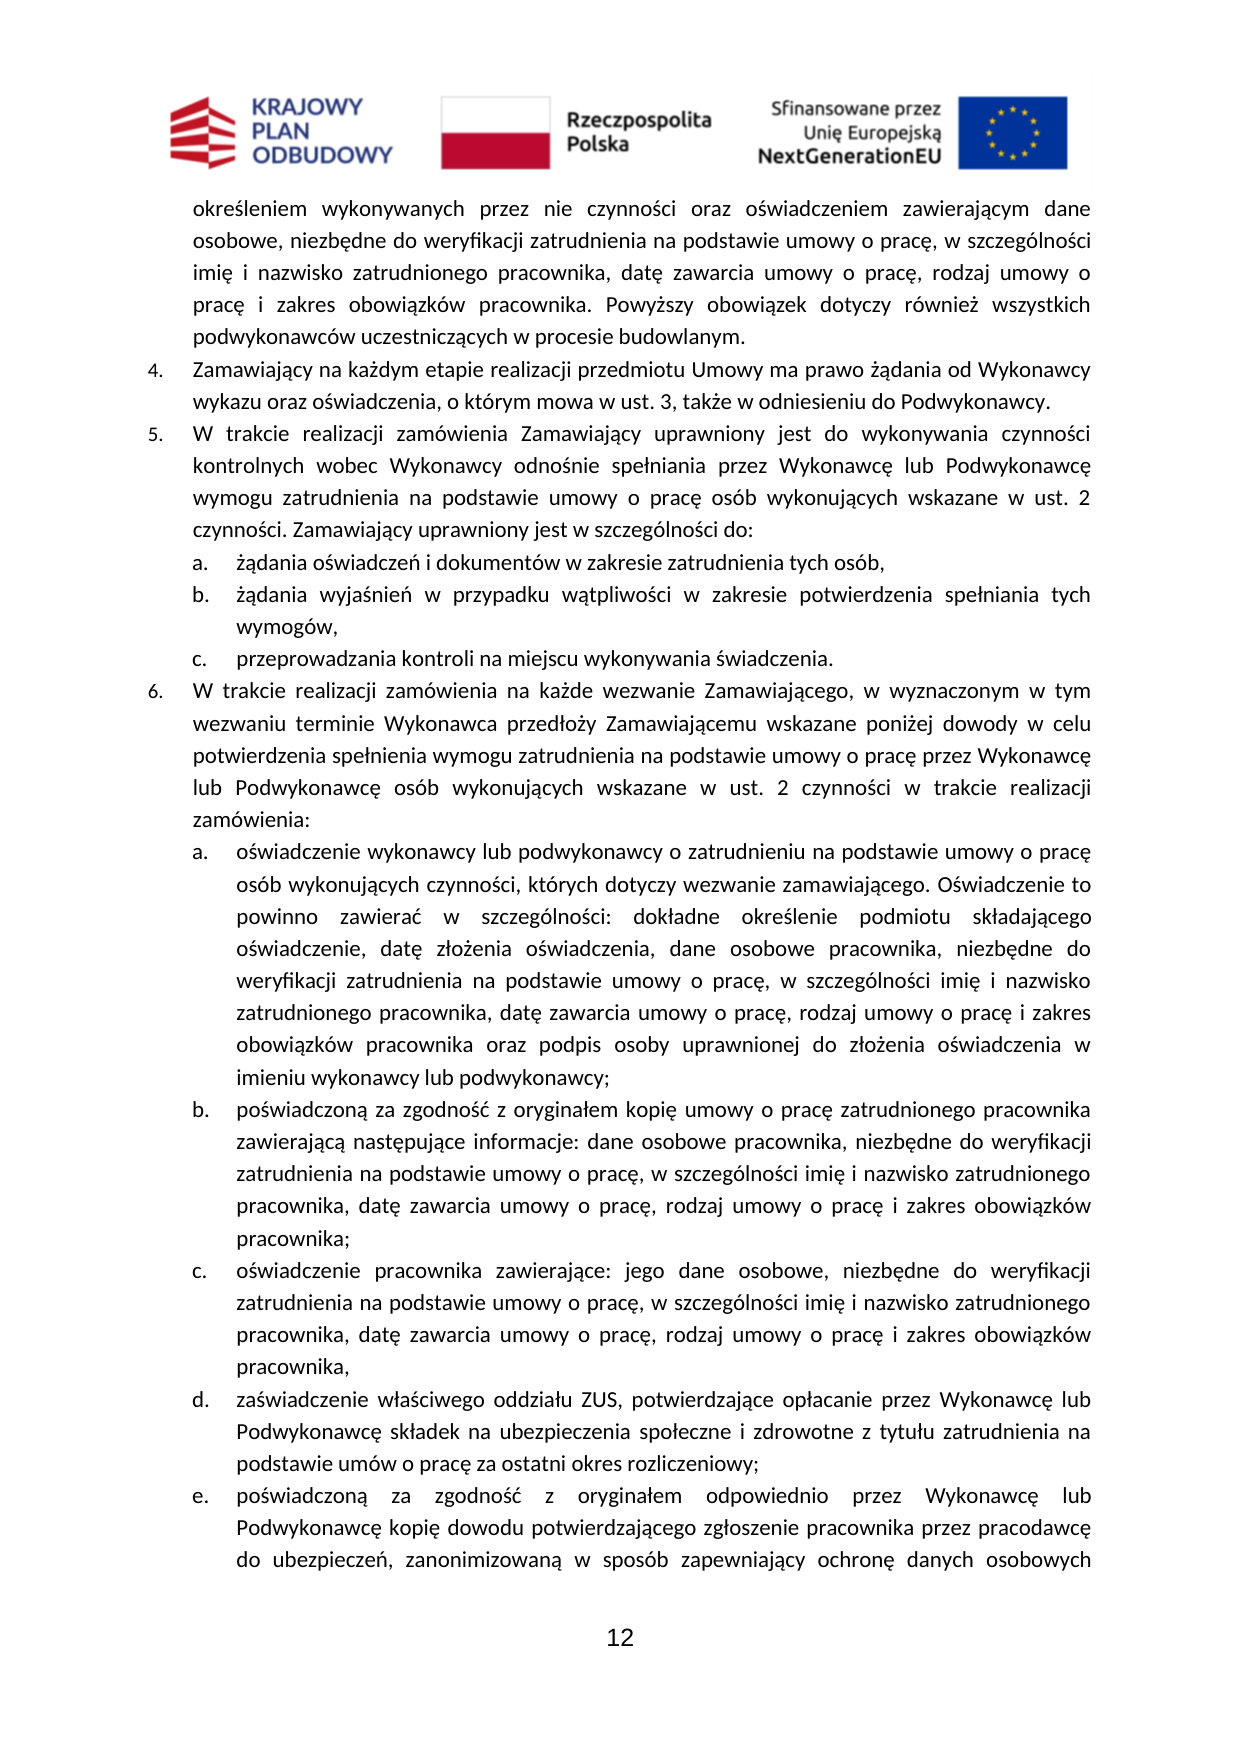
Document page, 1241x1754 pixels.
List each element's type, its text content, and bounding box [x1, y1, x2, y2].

picture [147, 73, 1093, 194]
list oświadczenie pracownika zawierające: jego dane osobowe, niezbędne do weryfikacji zatrudnienia na podstawie umowy o pracę, w szczególności imię i nazwisko zatrudnionego pracownika, datę zawarcia umowy o pracę, rodzaj umowy o pracę i zakres obowiązków pracownika, [192, 1256, 1093, 1381]
list poświadczoną za zgodność z oryginałem kopię umowy o pracę zatrudnionego pracownika zawierającą następujące informacje: dane osobowe pracownika, niezbędne do weryfikacji zatrudnienia na podstawie umowy o pracę, w szczególności imię i nazwisko zatrudnionego pracownika, datę zawarcia umowy o pracę, rodzaj umowy o pracę i zakres obowiązków pracownika; [192, 1095, 1093, 1252]
list oświadczenie wykonawcy lub podwykonawcy o zatrudnieniu na podstawie umowy o pracę osób wykonujących czynności, których dotyczy wezwanie zamawiającego. Oświadczenie to powinno zawierać w szczególności: dokładne określenie podmiotu składającego oświadczenie, datę złożenia oświadczenia, dane osobowe pracownika, niezbędne do weryfikacji zatrudnienia na podstawie umowy o pracę, w szczególności imię i nazwisko zatrudnionego pracownika, datę zawarcia umowy o pracę, rodzaj umowy o pracę i zakres obowiązków pracownika oraz podpis osoby uprawnionej do złożenia oświadczenia w imieniu wykonawcy lub podwykonawcy; [192, 837, 1093, 1091]
list zaświadczenie właściwego oddziału ZUS, potwierdzające opłacanie przez Wykonawcę lub Podwykonawcę składek na ubezpieczenia społeczne i zdrowotne z tytułu zatrudnienia na podstawie umów o pracę za ostatni okres rozliczeniowy; [192, 1385, 1093, 1477]
list przeprowadzania kontroli na miejscu wykonywania świadczenia. [192, 644, 1093, 672]
list Zamawiający na każdym etapie realizacji przedmiotu Umowy ma prawo żądania od Wykonawcy wykazu oraz oświadczenia, o którym mowa w ust. 3, także w odniesieniu do Podwykonawcy. [148, 355, 1093, 415]
list żądania wyjaśnień w przypadku wątpliwości w zakresie potwierdzenia spełniania tych wymogów, [192, 580, 1093, 640]
list żądania oświadczeń i dokumentów w zakresie zatrudnienia tych osób, [192, 548, 1093, 576]
list W trakcie realizacji zamówienia Zamawiający uprawniony jest do wykonywania czynności kontrolnych wobec Wykonawcy odnośnie spełniania przez Wykonawcę lub Podwykonawcę wymogu zatrudnienia na podstawie umowy o pracę osób wykonujących wskazane w ust. 2 czynności. Zamawiający uprawniony jest w szczególności do: [148, 419, 1093, 544]
list W trakcie realizacji zamówienia na każde wezwanie Zamawiającego, w wyznaczonym w tym wezwaniu terminie Wykonawca przedłoży Zamawiającemu wskazane poniżej dowody w celu potwierdzenia spełnienia wymogu zatrudnienia na podstawie umowy o pracę przez Wykonawcę lub Podwykonawcę osób wykonujących wskazane w ust. 2 czynności w trakcie realizacji zamówienia: [148, 677, 1093, 833]
